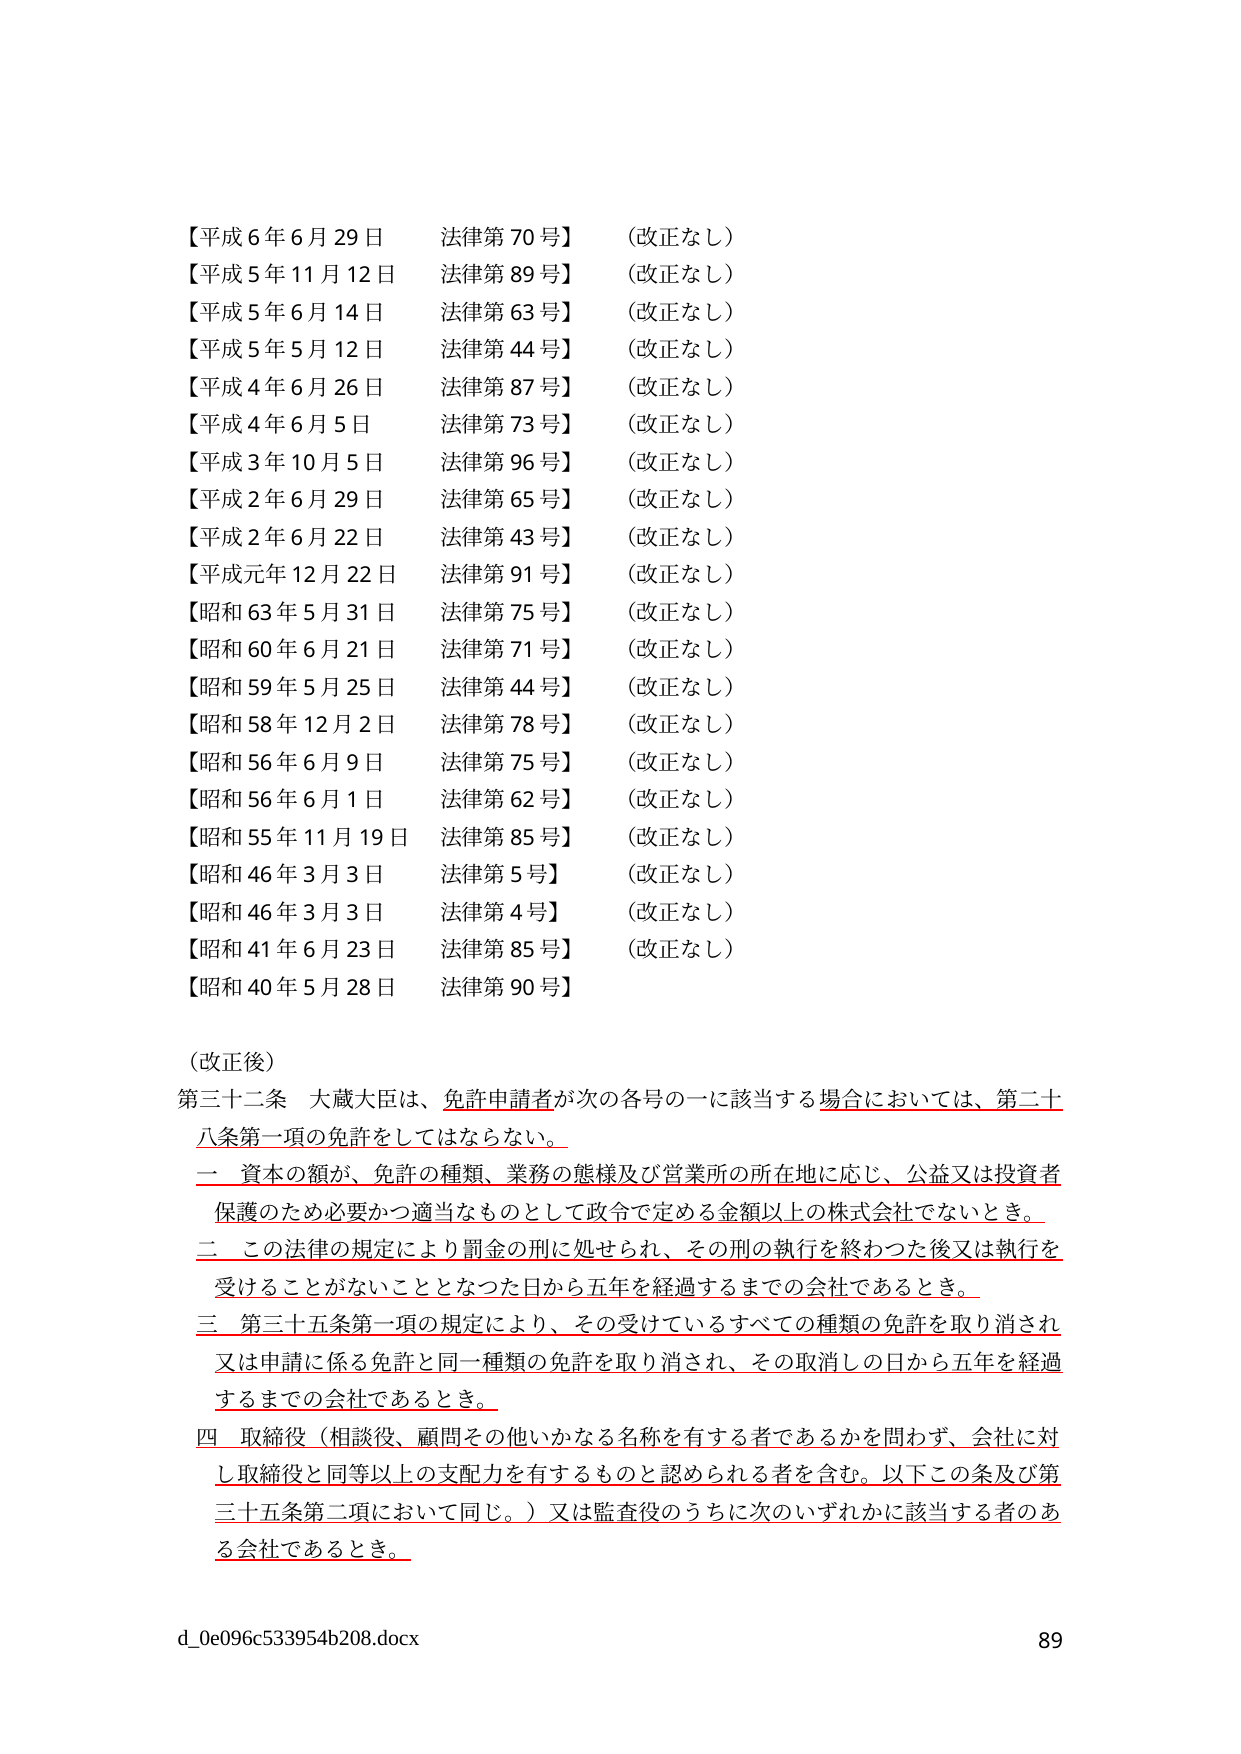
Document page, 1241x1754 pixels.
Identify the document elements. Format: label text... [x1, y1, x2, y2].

text （改正後） [177, 1042, 1063, 1079]
text 【昭和59年5月25日 法律第44号】 （改正なし） [177, 667, 1063, 704]
text 一 資本の額が、免許の種類、業務の態様及び営業所の所在地に応じ、公益又は投資者保護のため必要かつ適当なものとして政令で定める金額以上の株式会社でないとき。 [196, 1154, 1063, 1229]
text 【平成2年6月22日 法律第43号】 （改正なし） [177, 517, 1063, 554]
text 二 この法律の規定により罰金の刑に処せられ、その刑の執行を終わつた後又は執行を受けることがないこととなつた日から五年を経過するまでの会社であるとき。 [196, 1261, 1063, 1304]
text 三 第三十五条第一項の規定により、その受けているすべての種類の免許を取り消され又は申請に係る免許と同一種類の免許を取り消され、その取消しの日から五年を経過するまでの会社であるとき。 [196, 1304, 1063, 1417]
text 【平成3年10月5日 法律第96号】 （改正なし） [177, 442, 1063, 479]
text 【昭和56年6月1日 法律第62号】 （改正なし） [177, 779, 1063, 817]
text 【昭和40年5月28日 法律第90号】 [177, 967, 1063, 1004]
text 【昭和60年6月21日 法律第71号】 （改正なし） [177, 629, 1063, 667]
text 【平成4年6月5日 法律第73号】 （改正なし） [177, 404, 1063, 442]
text 第三十二条 大蔵大臣は、免許申請者が次の各号の一に該当する場合においては、第二十八条第一項の免許をしてはならない。 [177, 1079, 1063, 1154]
text 四 取締役（相談役、顧問その他いかなる名称を有する者であるかを問わず、会社に対し取締役と同等以上の支配力を有するものと認められる者を含む。以下この条及び第三十五条第二項において同じ。）又は監査役のうちに次のいずれかに該当する者のある会社であるとき。 [196, 1417, 1063, 1567]
text 【昭和41年6月23日 法律第85号】 （改正なし） [177, 929, 1063, 967]
text 【昭和46年3月3日 法律第4号】 （改正なし） [177, 892, 1063, 929]
text 【昭和46年3月3日 法律第5号】 （改正なし） [177, 854, 1063, 892]
text 【平成5年11月12日 法律第89号】 （改正なし） [177, 254, 1063, 292]
text 【平成5年5月12日 法律第44号】 （改正なし） [177, 329, 1063, 367]
text 【昭和63年5月31日 法律第75号】 （改正なし） [177, 592, 1063, 629]
text 【平成2年6月29日 法律第65号】 （改正なし） [177, 479, 1063, 517]
text 【平成6年6月29日 法律第70号】 （改正なし） [177, 217, 1063, 254]
text 【昭和58年12月2日 法律第78号】 （改正なし） [177, 704, 1063, 742]
text 【昭和56年6月9日 法律第75号】 （改正なし） [177, 742, 1063, 779]
text 二 この法律の規定により罰金の刑に処せられ、その刑の執行を終わつた後又は執行を受けることがないこととなつた日から五年を経過するまでの会社であるとき。 [196, 1229, 1063, 1259]
text 【平成4年6月26日 法律第87号】 （改正なし） [177, 367, 1063, 404]
text 【平成元年12月22日 法律第91号】 （改正なし） [177, 554, 1063, 592]
text 【昭和55年11月19日 法律第85号】 （改正なし） [177, 817, 1063, 854]
text 【平成5年6月14日 法律第63号】 （改正なし） [177, 292, 1063, 329]
